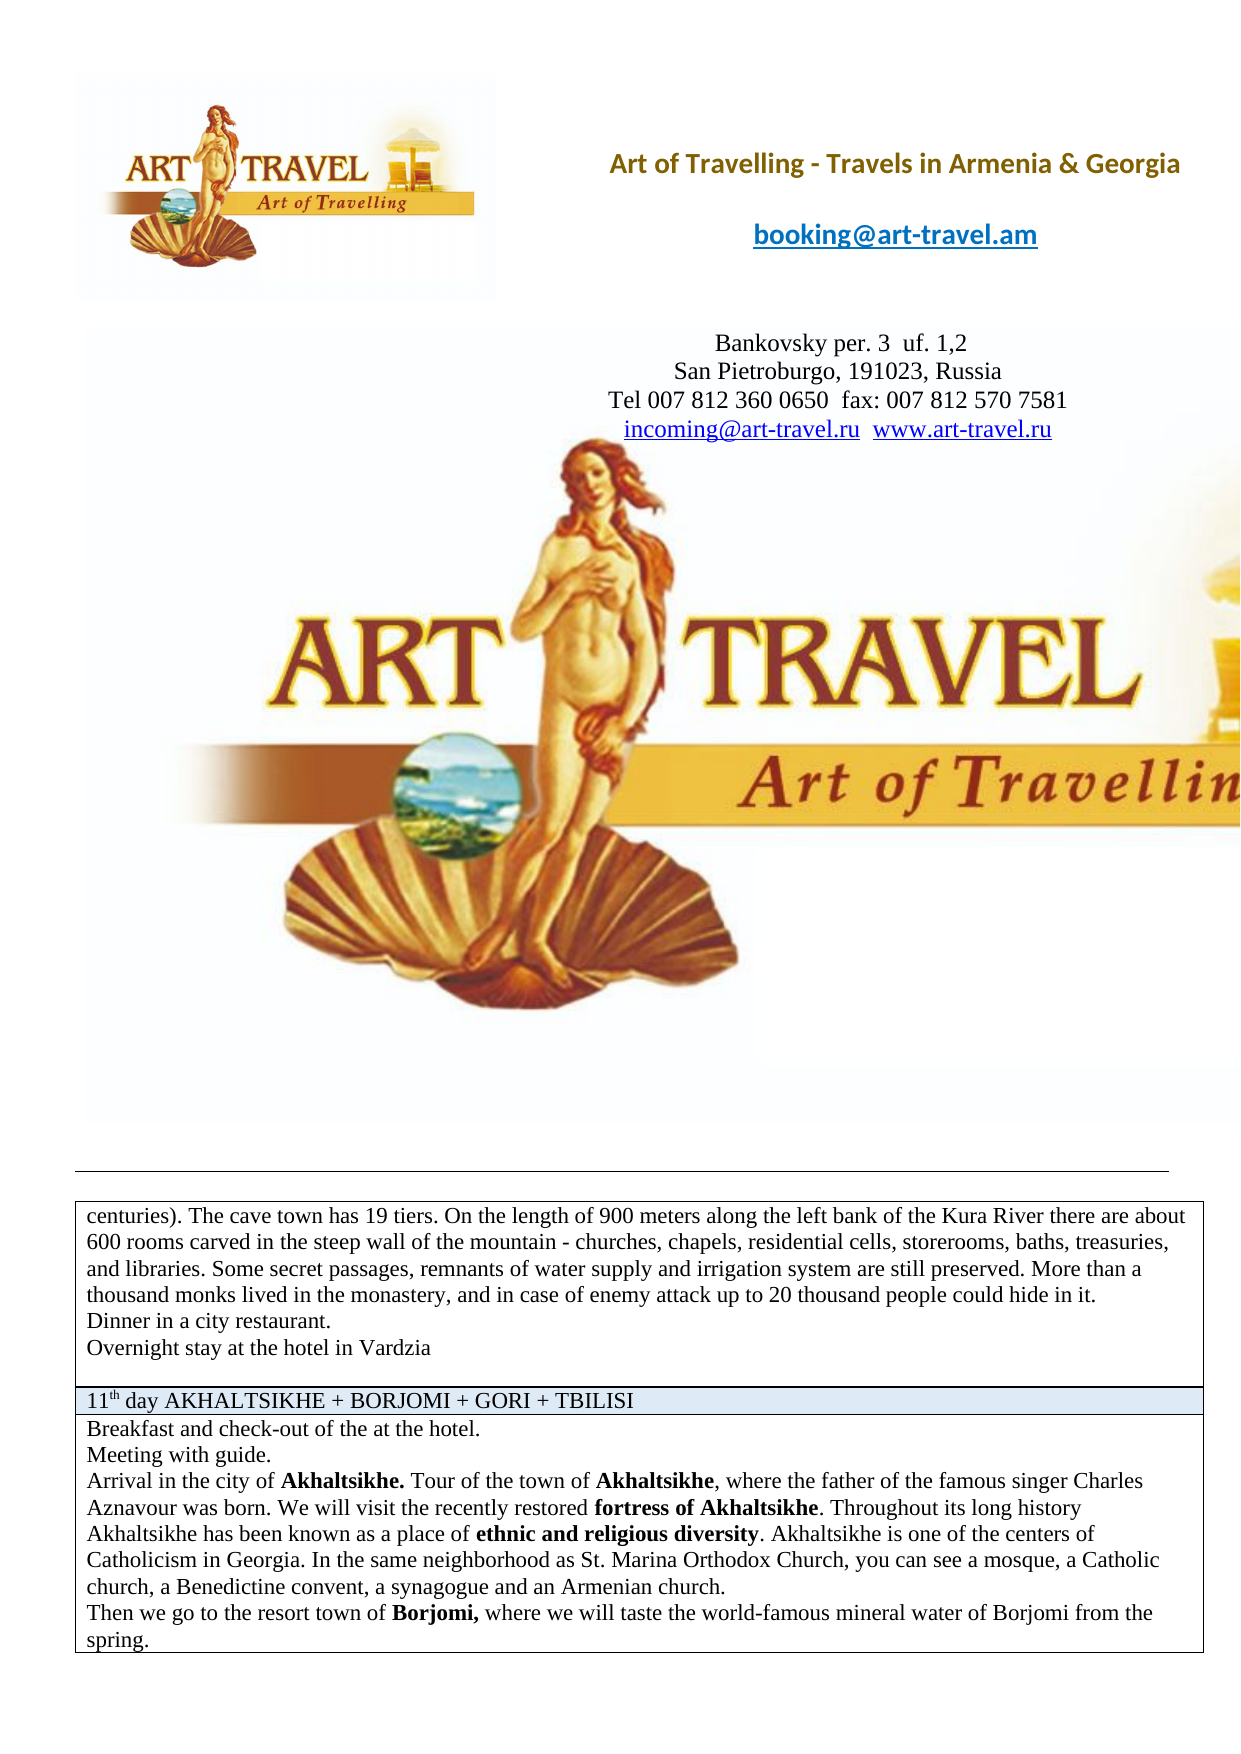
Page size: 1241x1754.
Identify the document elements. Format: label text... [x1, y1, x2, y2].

table_cell Breakfast at the hotel. Check-out of the hotel. Meeting with guide. We depart to the "Georgian Switzerland" - the area of high-mountainous Paravani Lakes. You will be able to visit and walk along the unique creation of human engineering thought - glass bridge over Dashbashi canyon. Lunch in a village restaurant in Dashbashi. Then we go to the cave monastery of Vardzia. Vardzia is a monument of the Golden Age of Georgia (XII-XIII centuries). The cave town has 19 tiers. On the length of 900 meters along the left bank of the Kura River there are about 600 rooms carved in the steep wall of the mountain - churches, chapels, residential cells, storerooms, baths, treasuries, and libraries. Some secret passages, remnants of water supply and irrigation system are still preserved. More than a thousand monks lived in the monastery, and in case of enemy attack up to 20 thousand people could hide in it. Dinner in a city restaurant. Overnight stay at the hotel in Vardzia [76, 1202, 1203, 1386]
table_cell 11th day AKHALTSIKHE + BORJOMI + GORI + TBILISI [76, 1388, 1203, 1414]
picture [75, 73, 496, 299]
picture [86, 327, 1241, 1123]
table_cell Breakfast and check-out of the at the hotel. Meeting with guide. Arrival in the city of Akhaltsikhe. Tour of the town of Akhaltsikhe, where the father of the famous singer Charles Aznavour was born. We will visit the recently restored fortress of Akhaltsikhe. Throughout its long history Akhaltsikhe has been known as a place of ethnic and religious diversity. Akhaltsikhe is one of the centers of Catholicism in Georgia. In the same neighborhood as St. Marina Orthodox Church, you can see a mosque, a Catholic church, a Benedictine convent, a synagogue and an Armenian church. Then we go to the resort town of Borjomi, where we will taste the world-famous mineral water of Borjomi from the spring. Lunch in a city restaurant in Gori, the home-town of Stalin. Return to Tbilisi. Check-in at the hotel. Free evening. [76, 1415, 1203, 1652]
